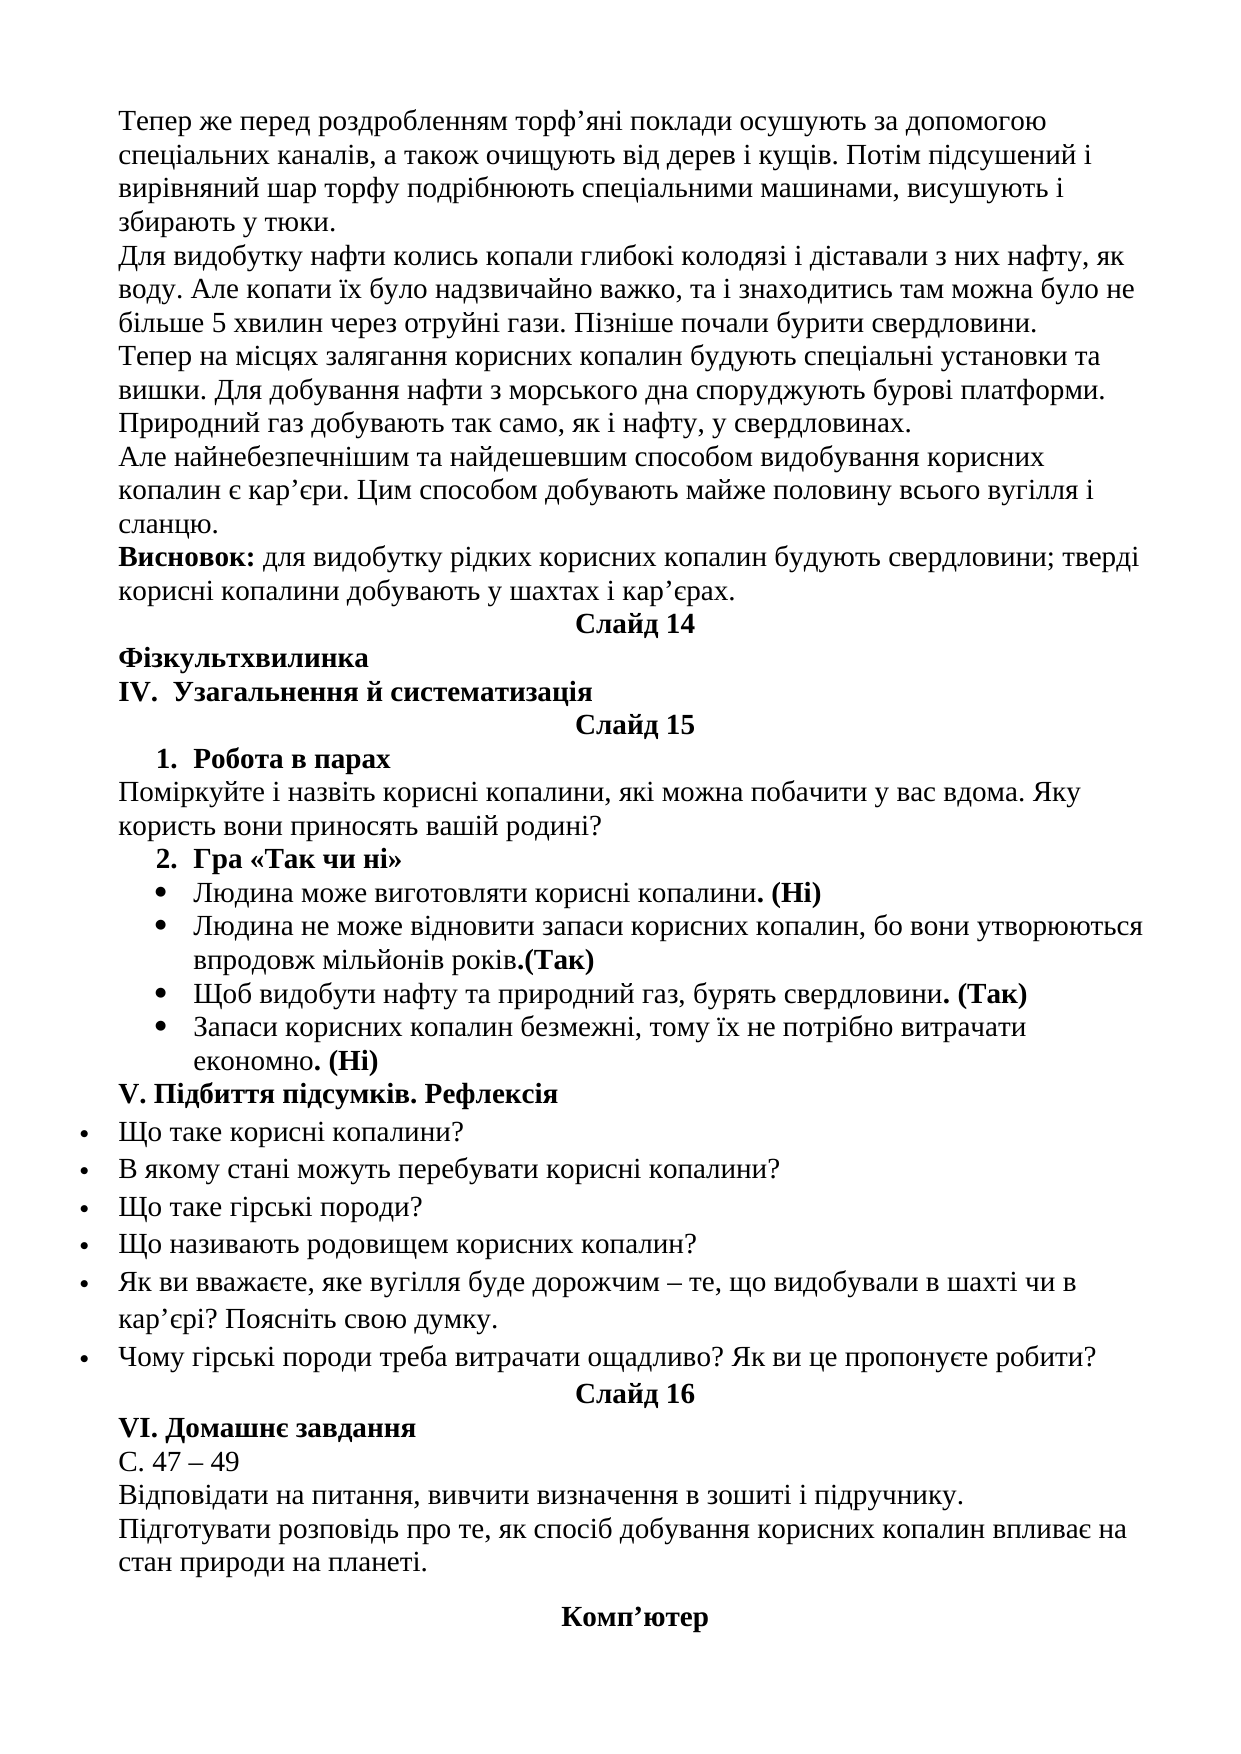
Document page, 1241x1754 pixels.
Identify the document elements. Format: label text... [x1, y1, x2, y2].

text Природний газ добувають так само, як і нафту, у свердловинах. [118, 405, 1152, 439]
list Як ви вважаєте, яке вугілля буде дорожчим – те, що видобували в шахті чи в кар’єрі? Поясніть свою думку. [81, 1260, 1152, 1335]
list Людина не може відновити запаси корисних копалин, бо вони утворюються впродовж мільйонів років.(Так) [156, 908, 1152, 976]
text VІ. Домашнє завдання [118, 1410, 1152, 1444]
list Щоб видобути нафту та природний газ, бурять свердловини. (Так) [156, 976, 1152, 1009]
text Підготувати розповідь про те, як спосіб добування корисних копалин впливає на стан природи на планеті. [118, 1511, 1152, 1578]
list Чому гірські породи треба витрачати ощадливо? Як ви це пропонуєте робити? [81, 1335, 1152, 1373]
text Але найнебезпечнішим та найдешевшим способом видобування корисних копалин є кар’єри. Цим способом добувають майже половину всього вугілля і сланцю. [118, 439, 1152, 539]
text Слайд 16 [118, 1373, 1152, 1410]
list В якому стані можуть перебувати корисні копалини? [81, 1148, 1152, 1185]
text ІV. Узагальнення й систематизація [118, 674, 1152, 707]
text Тепер на місцях залягання корисних копалин будують спеціальні установки та вишки. Для добування нафти з морського дна споруджують бурові платформи. [118, 338, 1152, 405]
text Слайд 15 [118, 707, 1152, 741]
list Робота в парах [156, 741, 1152, 774]
text Фізкультхвилинка [118, 640, 1152, 674]
list Запаси корисних копалин безмежні, тому їх не потрібно витрачати економно. (Ні) [156, 1009, 1152, 1077]
text С. 47 – 49 [118, 1444, 1152, 1477]
text Слайд 14 [118, 607, 1152, 640]
text Відповідати на питання, вивчити визначення в зошиті і підручнику. [118, 1477, 1152, 1511]
text Поміркуйте і назвіть корисні копалини, які можна побачити у вас вдома. Яку користь вони приносять вашій родині? [118, 774, 1152, 841]
list Людина може виготовляти корисні копалини. (Ні) [156, 875, 1152, 908]
list Що називають родовищем корисних копалин? [81, 1223, 1152, 1260]
list Що таке гірські породи? [81, 1185, 1152, 1223]
list Що таке корисні копалини? [81, 1110, 1152, 1148]
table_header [107, 1599, 1163, 1632]
text V. Підбиття підсумків. Рефлексія [118, 1077, 1152, 1110]
text Для видобутку нафти колись копали глибокі колодязі і діставали з них нафту, як воду. Але копати їх було надзвичайно важко, та і знаходитись там можна було не більше 5 хвилин через отруйні гази. Пізніше почали бурити свердловини. [118, 238, 1152, 338]
text Тепер же перед роздробленням торф’яні поклади осушують за допомогою спеціальних каналів, а також очищують від дерев і кущів. Потім підсушений і вирівняний шар торфу подрібнюють спеціальними машинами, висушують і збирають у тюки. [118, 103, 1152, 238]
text Висновок: для видобутку рідких корисних копалин будують свердловини; тверді корисні копалини добувають у шахтах і кар’єрах. [118, 539, 1152, 607]
list Гра «Так чи ні» [156, 841, 1152, 875]
